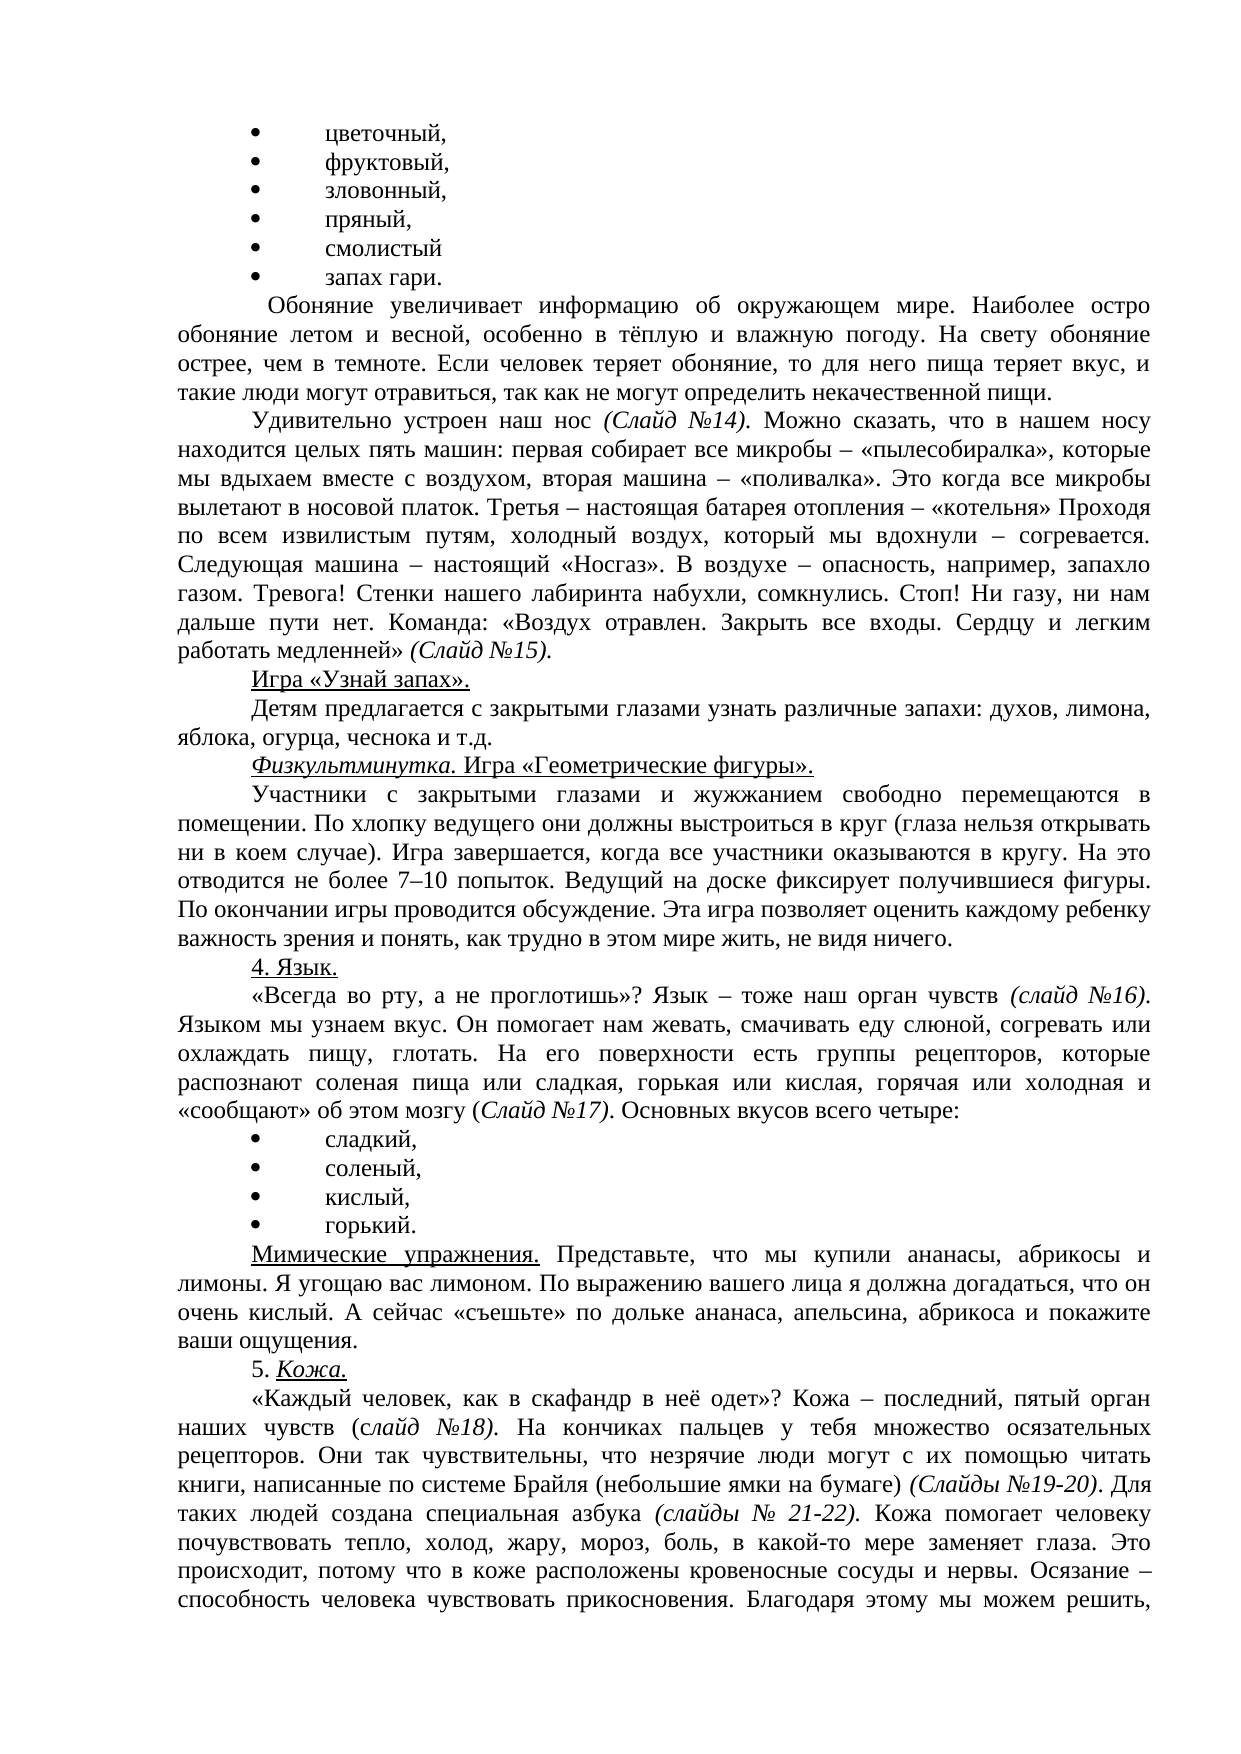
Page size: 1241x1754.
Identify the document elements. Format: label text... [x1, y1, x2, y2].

list кислый, [177, 1182, 1152, 1211]
text Участники с закрытыми глазами и жужжанием свободно перемещаются в помещении. По хлопку ведущего они должны выстроиться в круг (глаза нельзя открывать ни в коем случае). Игра завершается, когда все участники оказываются в кругу. На это отводится не более 7–10 попыток. Ведущий на доске фиксирует получившиеся фигуры. По окончании игры проводится обсуждение. Эта игра позволяет оценить каждому ребенку важность зрения и понять, как трудно в этом мире жить, не видя ничего. [177, 779, 1152, 952]
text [177, 1383, 1152, 1613]
text 5. Кожа. [177, 1354, 1152, 1383]
list соленый, [177, 1153, 1152, 1182]
list цветочный, [177, 118, 1152, 147]
list горький. [177, 1211, 1152, 1239]
text Физкультминутка. Игра «Геометрические фигуры». [177, 751, 1152, 779]
text Детям предлагается с закрытыми глазами узнать различные запахи: духов, лимона, яблока, огурца, чеснока и т.д. [177, 693, 1152, 751]
list смолистый [177, 233, 1152, 262]
text Мимические упражнения. Представьте, что мы купили ананасы, абрикосы и лимоны. Я угощаю вас лимоном. По выражению вашего лица я должна догадаться, что он очень кислый. А сейчас «съешьте» по дольке ананаса, апельсина, абрикоса и покажите ваши ощущения. [177, 1239, 1152, 1354]
text Удивительно устроен наш нос (Слайд №14). Можно сказать, что в нашем носу находится целых пять машин: первая собирает все микробы – «пылесобиралка», которые мы вдыхаем вместе с воздухом, вторая машина – «поливалка». Это когда все микробы вылетают в носовой платок. Третья – настоящая батарея отопления – «котельня» Проходя по всем извилистым путям, холодный воздух, который мы вдохнули – согревается. Следующая машина – настоящий «Носгаз». В воздухе – опасность, например, запахло газом. Тревога! Стенки нашего лабиринта набухли, сомкнулись. Стоп! Ни газу, ни нам дальше пути нет. Команда: «Воздух отравлен. Закрыть все входы. Сердцу и легким работать медленней» (Слайд №15). [177, 406, 1152, 664]
list сладкий, [177, 1124, 1152, 1153]
list фруктовый, [177, 147, 1152, 176]
list зловонный, [177, 176, 1152, 204]
text 4. Язык. [177, 952, 1152, 981]
list пряный, [177, 204, 1152, 233]
text Игра «Узнай запах». [177, 664, 1152, 693]
text Обоняние увеличивает информацию об окружающем мире. Наиболее остро обоняние летом и весной, особенно в тёплую и влажную погоду. На свету обоняние острее, чем в темноте. Если человек теряет обоняние, то для него пища теряет вкус, и такие люди могут отравиться, так как не могут определить некачественной пищи. [177, 291, 1152, 406]
text «Всегда во рту, а не проглотишь»? Язык – тоже наш орган чувств (слайд №16). Языком мы узнаем вкус. Он помогает нам жевать, смачивать еду слюной, согревать или охлаждать пищу, глотать. На его поверхности есть группы рецепторов, которые распознают соленая пища или сладкая, горькая или кислая, горячая или холодная и «сообщают» об этом мозгу (Слайд №17). Основных вкусов всего четыре: [177, 981, 1152, 1124]
list запах гари. [177, 262, 1152, 291]
